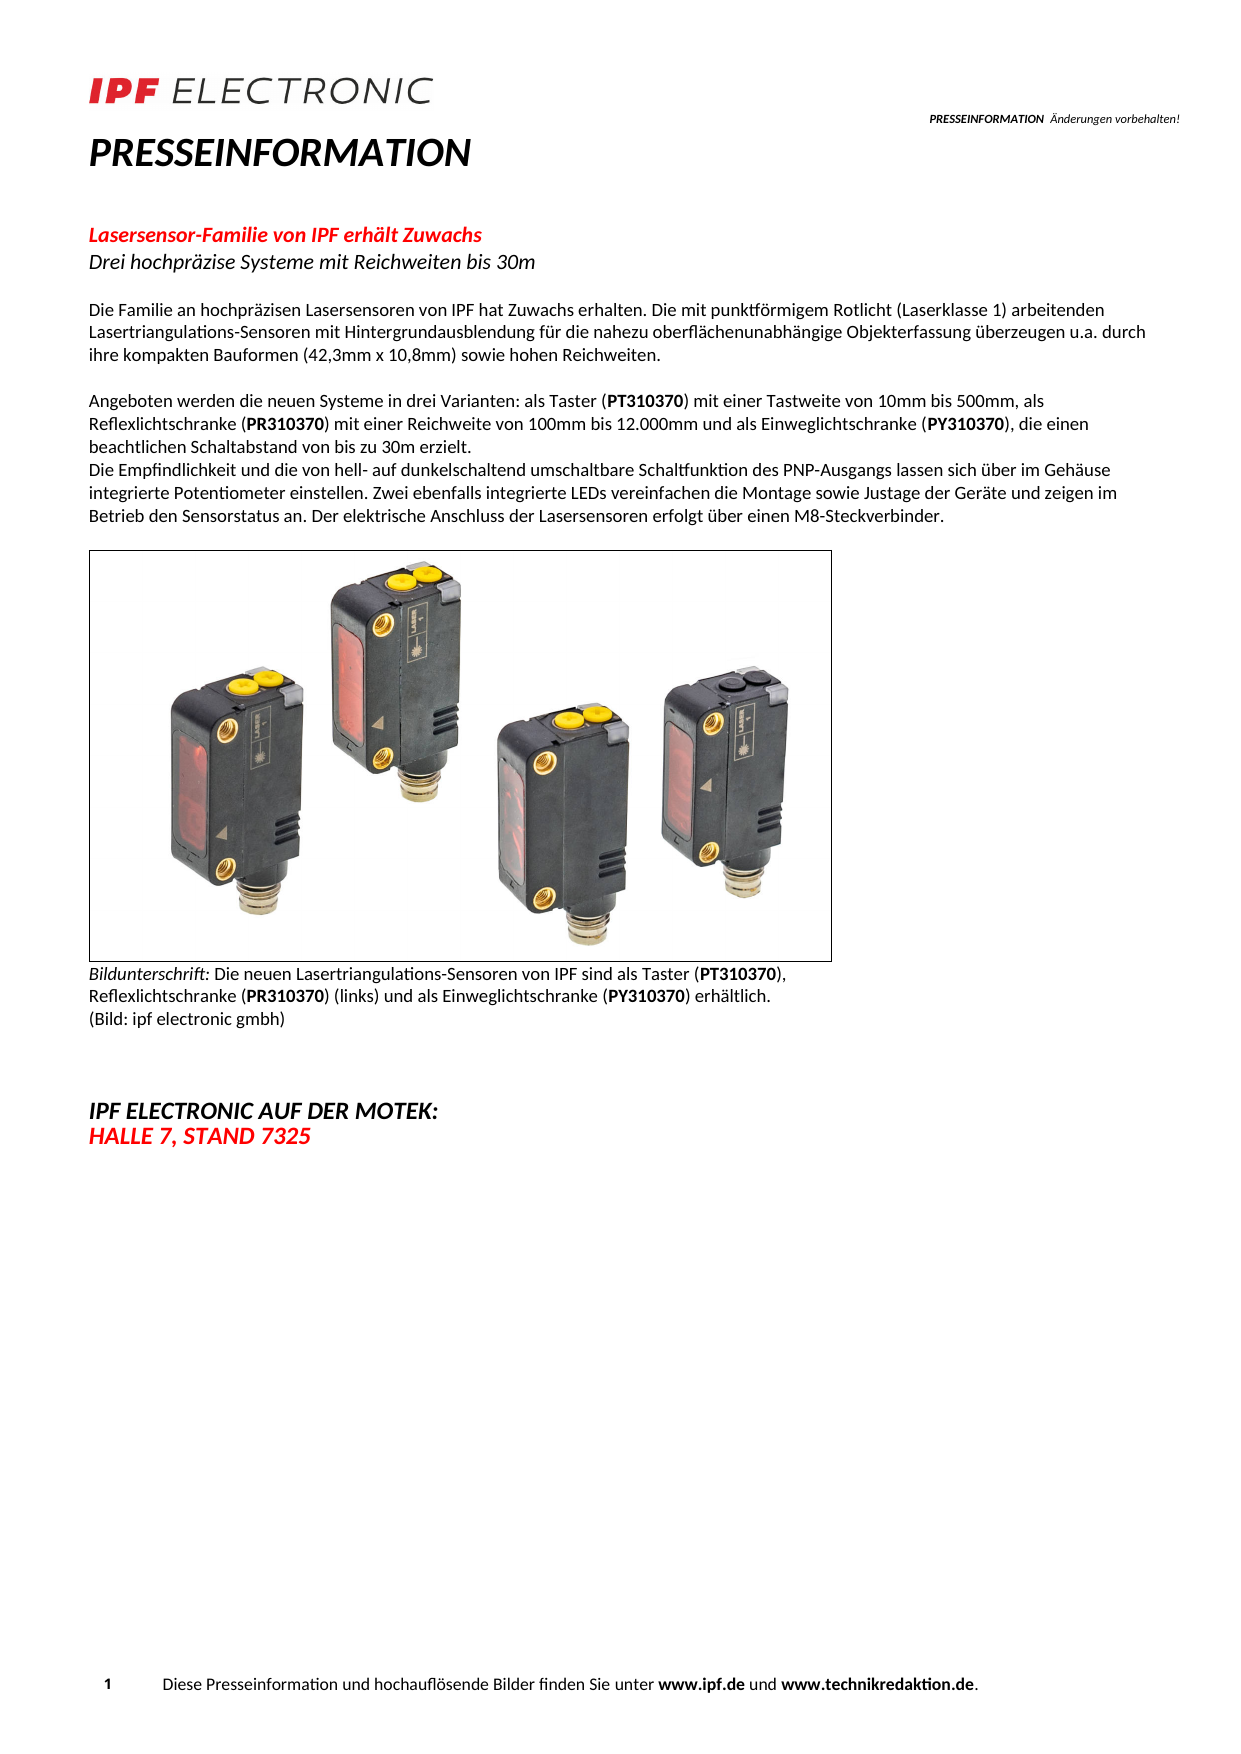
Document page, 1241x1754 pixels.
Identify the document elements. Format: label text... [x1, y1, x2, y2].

text (Bild: ipf electronic gmbh) [89, 1008, 1152, 1031]
text Die Empfindlichkeit und die von hell- auf dunkelschaltend umschaltbare Schaltfunktion des PNP-Ausgangs lassen sich über im Gehäuse integrierte Potentiometer einstellen. Zwei ebenfalls integrierte LEDs vereinfachen die Montage sowie Justage der Geräte und zeigen im Betrieb den Sensorstatus an. Der elektrische Anschluss der Lasersensoren erfolgt über einen M8-Steckverbinder. [89, 458, 1152, 527]
picture [90, 551, 831, 961]
text Bildunterschrift: Die neuen Lasertriangulations-Sensoren von IPF sind als Taster (PT310370), [89, 962, 1152, 985]
text Die Familie an hochpräzisen Lasersensoren von IPF hat Zuwachs erhalten. Die mit punktförmigem Rotlicht (Laserklasse 1) arbeitenden Lasertriangulations-Sensoren mit Hintergrundausblendung für die nahezu oberflächenunabhängige Objekterfassung überzeugen u.a. durch ihre kompakten Bauformen (42,3mm x 10,8mm) sowie hohen Reichweiten. [89, 298, 1152, 366]
text Drei hochpräzise Systeme mit Reichweiten bis 30m [89, 248, 1152, 275]
text IPF ELECTRONIC AUF DER MOTEK: HALLE 7, STAND 7325 [89, 1099, 1152, 1149]
text Lasersensor-Familie von IPF erhält Zuwachs [89, 221, 1152, 248]
text Reflexlichtschranke (PR310370) (links) und als Einweglichtschranke (PY310370) erhältlich. [89, 985, 1152, 1008]
text Angeboten werden die neuen Systeme in drei Varianten: als Taster (PT310370) mit einer Tastweite von 10mm bis 500mm, als Reflexlichtschranke (PR310370) mit einer Reichweite von 100mm bis 12.000mm und als Einweglichtschranke (PY310370), die einen beachtlichen Schaltabstand von bis zu 30m erzielt. [89, 389, 1152, 458]
picture [88, 72, 434, 111]
